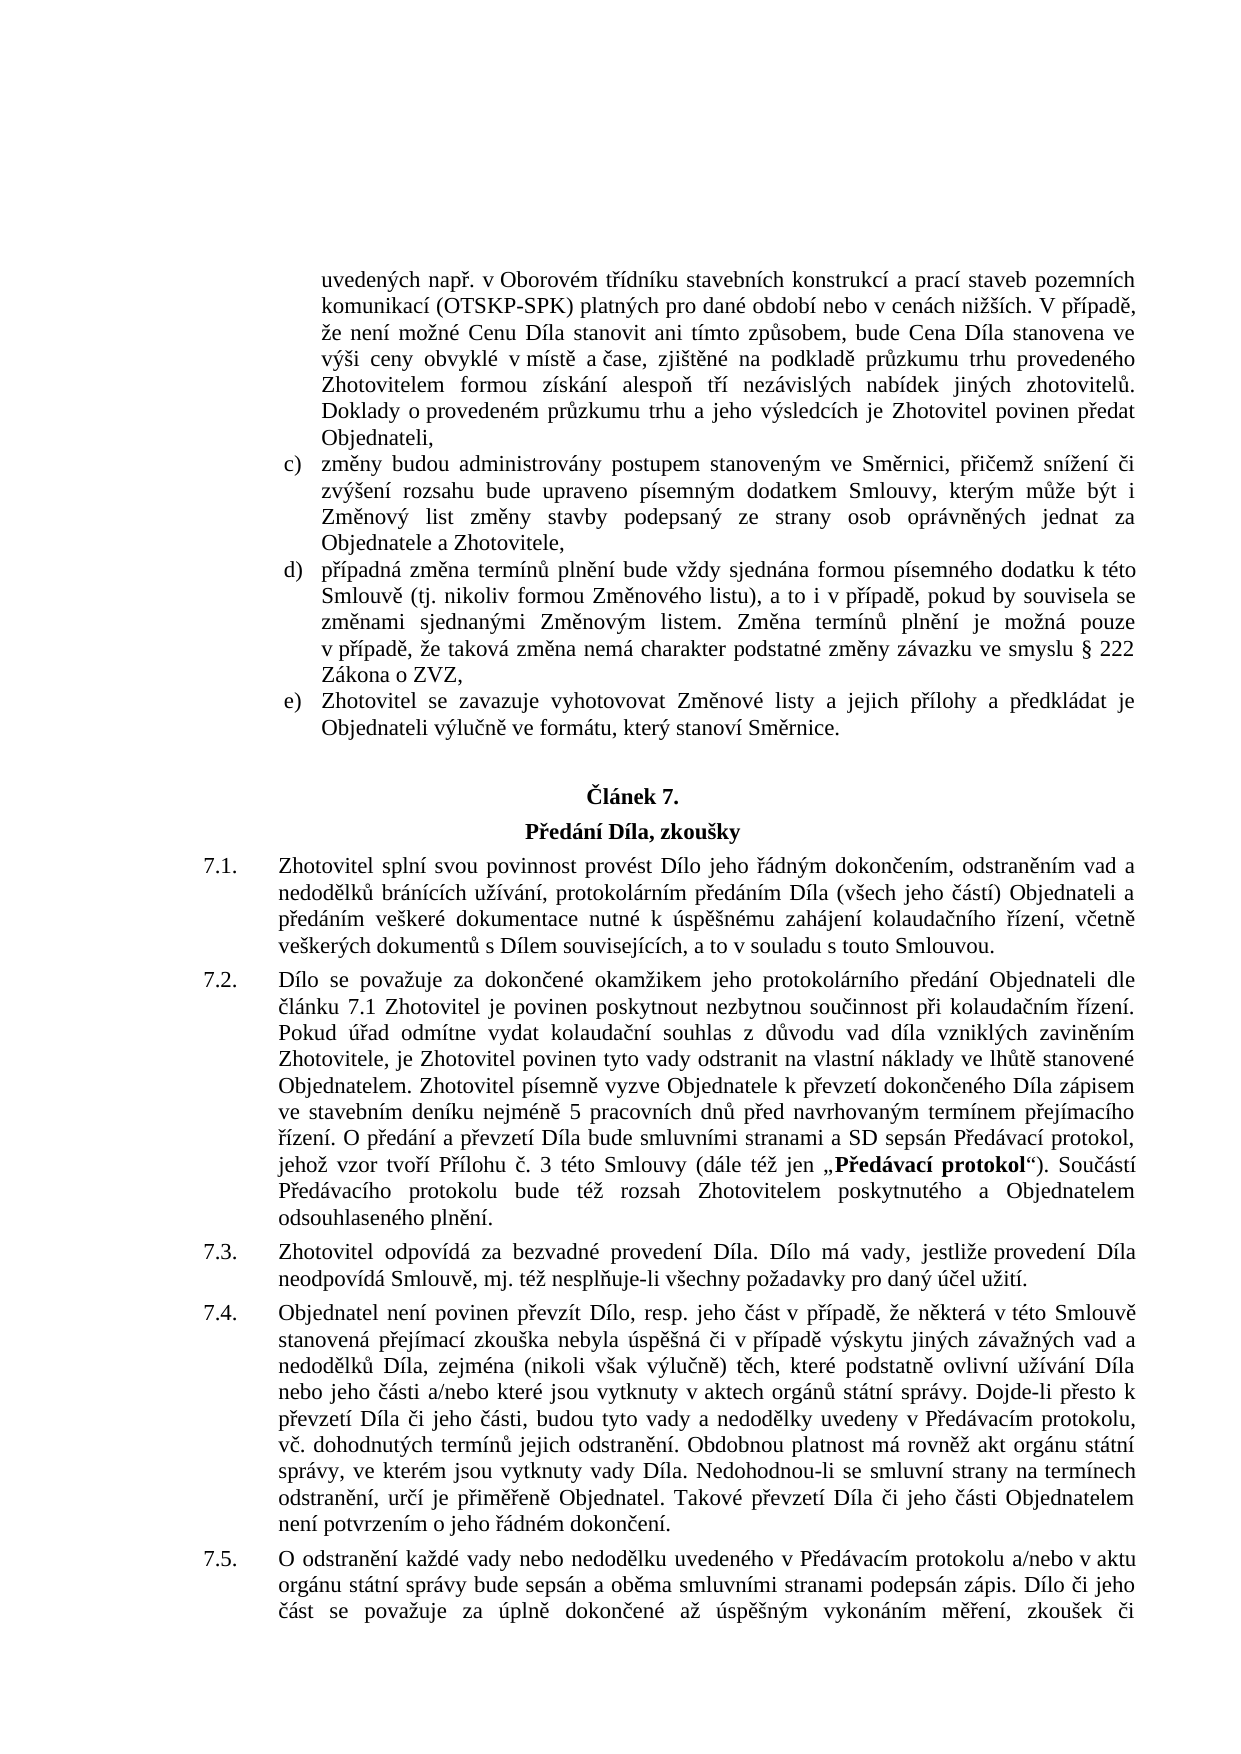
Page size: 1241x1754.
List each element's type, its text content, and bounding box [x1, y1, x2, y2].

list Zhotovitel se zavazuje vyhotovovat Změnové listy a jejich přílohy a předkládat je Objednateli výlučně ve formátu, který stanoví Směrnice. [284, 687, 1136, 740]
text Zhotovitel odpovídá za bezvadné provedení Díla. Dílo má vady, jestliže provedení Díla neodpovídá Smlouvě, mj. též nesplňuje-li všechny požadavky pro daný účel užití. [203, 1238, 1136, 1291]
text Předání Díla, zkoušky [129, 818, 1136, 844]
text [203, 1545, 1136, 1624]
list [284, 266, 1136, 450]
text Zhotovitel splní svou povinnost provést Dílo jeho řádným dokončením, odstraněním vad a nedodělků bránících užívání, protokolárním předáním Díla (všech jeho částí) Objednateli a předáním veškeré dokumentace nutné k úspěšnému zahájení kolaudačního řízení, včetně veškerých dokumentů s Dílem souvisejících, a to v souladu s touto Smlouvou. [203, 853, 1136, 958]
list případná změna termínů plnění bude vždy sjednána formou písemného dodatku k této Smlouvě (tj. nikoliv formou Změnového listu), a to i v případě, pokud by souvisela se změnami sjednanými Změnovým listem. Změna termínů plnění je možná pouze v případě, že taková změna nemá charakter podstatné změny závazku ve smyslu § 222 Zákona o ZVZ, [284, 556, 1136, 687]
list změny budou administrovány postupem stanoveným ve Směrnici, přičemž snížení či zvýšení rozsahu bude upraveno písemným dodatkem Smlouvy, kterým může být i Změnový list změny stavby podepsaný ze strany osob oprávněných jednat za Objednatele a Zhotovitele, [284, 450, 1136, 556]
text Dílo se považuje za dokončené okamžikem jeho protokolárního předání Objednateli dle článku 7.1 Zhotovitel je povinen poskytnout nezbytnou součinnost při kolaudačním řízení. Pokud úřad odmítne vydat kolaudační souhlas z důvodu vad díla vzniklých zaviněním Zhotovitele, je Zhotovitel povinen tyto vady odstranit na vlastní náklady ve lhůtě stanovené Objednatelem. Zhotovitel písemně vyzve Objednatele k převzetí dokončeného Díla zápisem ve stavebním deníku nejméně 5 pracovních dnů před navrhovaným termínem přejímacího řízení. O předání a převzetí Díla bude smluvními stranami a SD sepsán Předávací protokol, jehož vzor tvoří Přílohu č. 3 této Smlouvy (dále též jen „Předávací protokol“). Součástí Předávacího protokolu bude též rozsah Zhotovitelem poskytnutého a Objednatelem odsouhlaseného plnění. [203, 966, 1136, 1230]
text Objednatel není povinen převzít Dílo, resp. jeho část v případě, že některá v této Smlouvě stanovená přejímací zkouška nebyla úspěšná či v případě výskytu jiných závažných vad a nedodělků Díla, zejména (nikoli však výlučně) těch, které podstatně ovlivní užívání Díla nebo jeho části a/nebo které jsou vytknuty v aktech orgánů státní správy. Dojde-li přesto k převzetí Díla či jeho části, budou tyto vady a nedodělky uvedeny v Předávacím protokolu, vč. dohodnutých termínů jejich odstranění. Obdobnou platnost má rovněž akt orgánu státní správy, ve kterém jsou vytknuty vady Díla. Nedohodnou-li se smluvní strany na termínech odstranění, určí je přiměřeně Objednatel. Takové převzetí Díla či jeho části Objednatelem není potvrzením o jeho řádném dokončení. [203, 1299, 1136, 1536]
